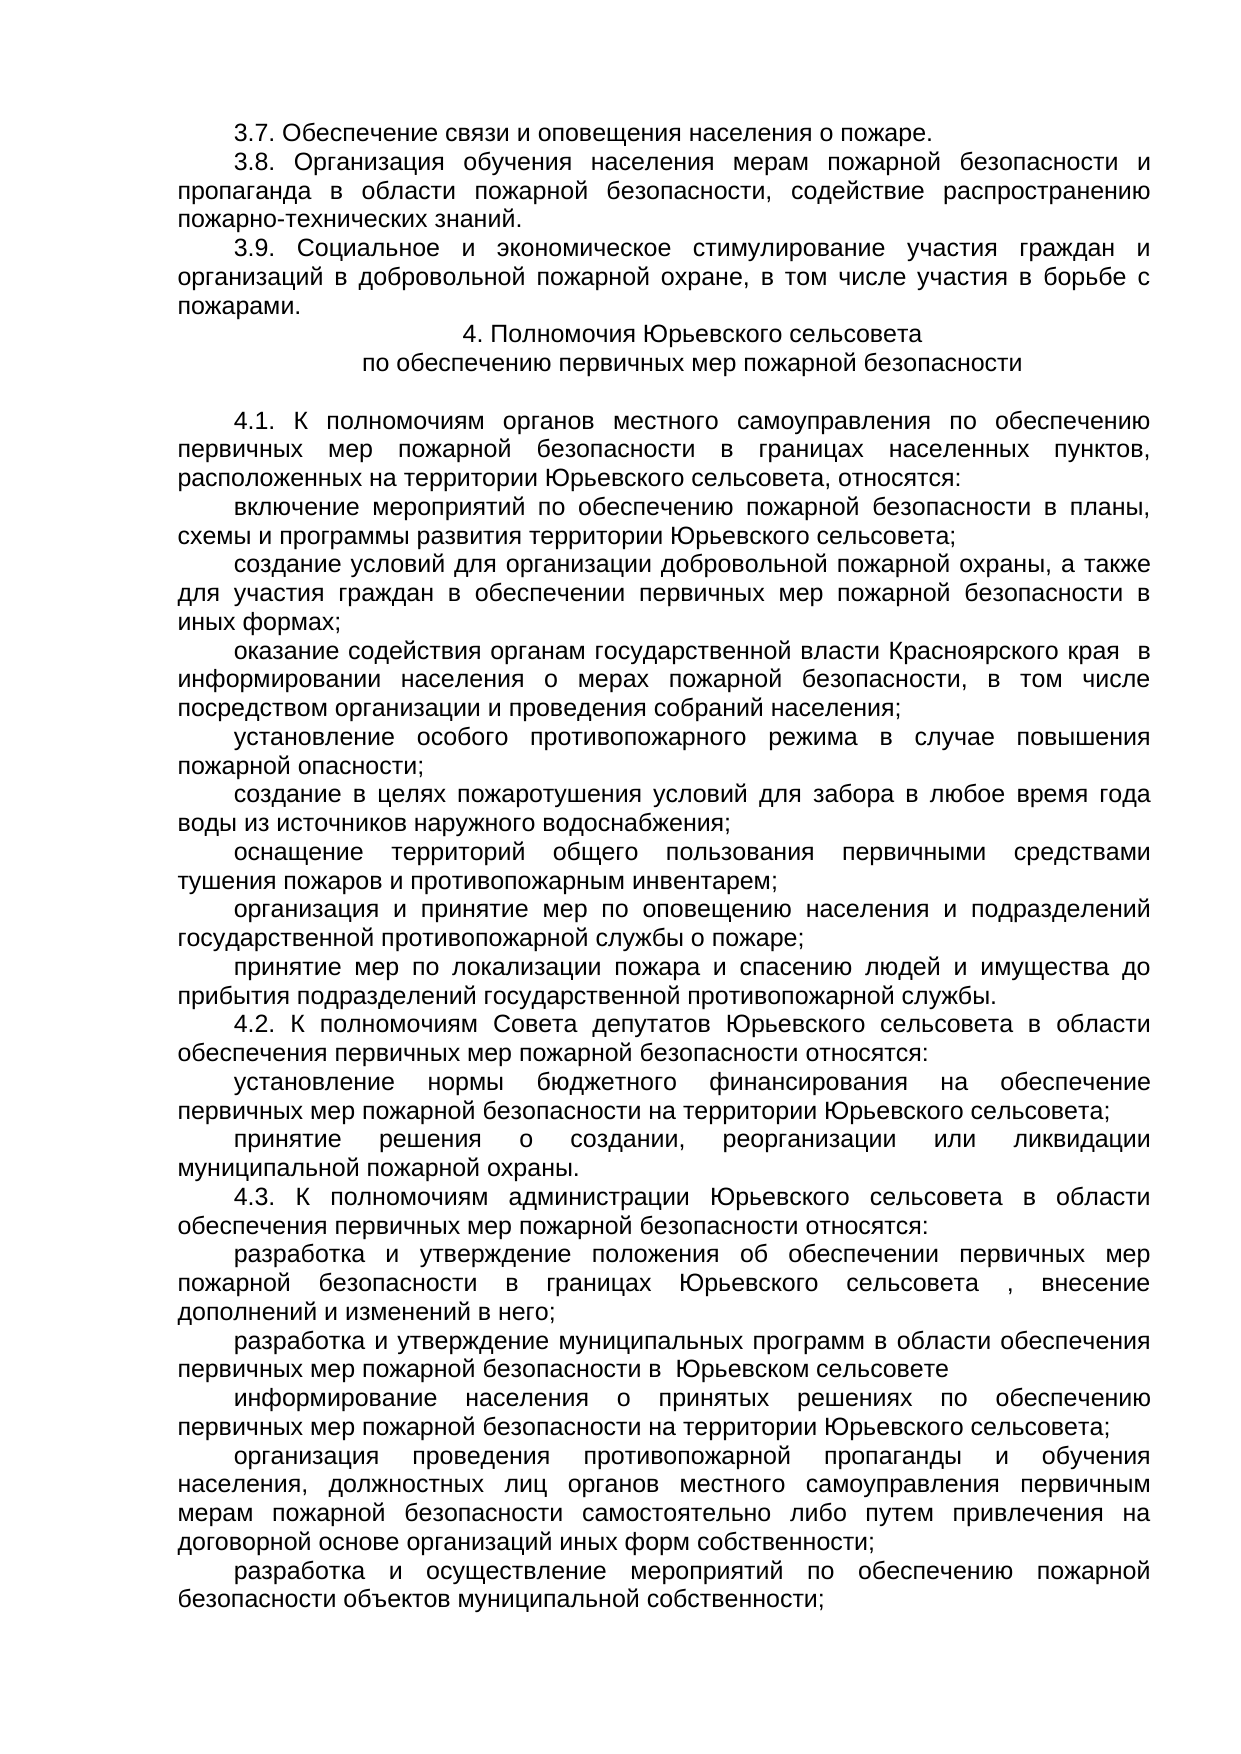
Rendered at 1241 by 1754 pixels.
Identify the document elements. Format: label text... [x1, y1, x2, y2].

text 3.7. Обеспечение связи и оповещения населения о пожаре. [177, 118, 1152, 147]
text разработка и осуществление мероприятий по обеспечению пожарной безопасности объектов муниципальной собственности; [177, 1556, 1152, 1613]
text принятие решения о создании, реорганизации или ликвидации муниципальной пожарной охраны. [177, 1124, 1152, 1182]
text установление особого противопожарного режима в случае повышения пожарной опасности; [177, 722, 1152, 779]
text разработка и утверждение муниципальных программ в области обеспечения первичных мер пожарной безопасности в Юрьевском сельсовете [177, 1326, 1152, 1383]
text 3.8. Организация обучения населения мерам пожарной безопасности и пропаганда в области пожарной безопасности, содействие распространению пожарно-технических знаний. [177, 147, 1152, 233]
text 4.2. К полномочиям Совета депутатов Юрьевского сельсовета в области обеспечения первичных мер пожарной безопасности относятся: [177, 1009, 1152, 1067]
text создание в целях пожаротушения условий для забора в любое время года воды из источников наружного водоснабжения; [177, 779, 1152, 837]
text организация и принятие мер по оповещению населения и подразделений государственной противопожарной службы о пожаре; [177, 894, 1152, 952]
text оказание содействия органам государственной власти Красноярского края в информировании населения о мерах пожарной безопасности, в том числе посредством организации и проведения собраний населения; [177, 636, 1152, 722]
text организация проведения противопожарной пропаганды и обучения населения, должностных лиц органов местного самоуправления первичным мерам пожарной безопасности самостоятельно либо путем привлечения на договорной основе организаций иных форм собственности; [177, 1441, 1152, 1556]
text 4.1. К полномочиям органов местного самоуправления по обеспечению первичных мер пожарной безопасности в границах населенных пунктов, расположенных на территории Юрьевского сельсовета, относятся: [177, 406, 1152, 492]
text 4.3. К полномочиям администрации Юрьевского сельсовета в области обеспечения первичных мер пожарной безопасности относятся: [177, 1182, 1152, 1239]
text по обеспечению первичных мер пожарной безопасности [177, 348, 1152, 377]
text информирование населения о принятых решениях по обеспечению первичных мер пожарной безопасности на территории Юрьевского сельсовета; [177, 1383, 1152, 1441]
text 4. Полномочия Юрьевского сельсовета [177, 319, 1152, 348]
text создание условий для организации добровольной пожарной охраны, а также для участия граждан в обеспечении первичных мер пожарной безопасности в иных формах; [177, 549, 1152, 636]
text принятие мер по локализации пожара и спасению людей и имущества до прибытия подразделений государственной противопожарной службы. [177, 952, 1152, 1009]
text 3.9. Социальное и экономическое стимулирование участия граждан и организаций в добровольной пожарной охране, в том числе участия в борьбе с пожарами. [177, 233, 1152, 319]
text оснащение территорий общего пользования первичными средствами тушения пожаров и противопожарным инвентарем; [177, 837, 1152, 894]
text включение мероприятий по обеспечению пожарной безопасности в планы, схемы и программы развития территории Юрьевского сельсовета; [177, 492, 1152, 549]
text разработка и утверждение положения об обеспечении первичных мер пожарной безопасности в границах Юрьевского сельсовета , внесение дополнений и изменений в него; [177, 1239, 1152, 1326]
text установление нормы бюджетного финансирования на обеспечение первичных мер пожарной безопасности на территории Юрьевского сельсовета; [177, 1067, 1152, 1124]
